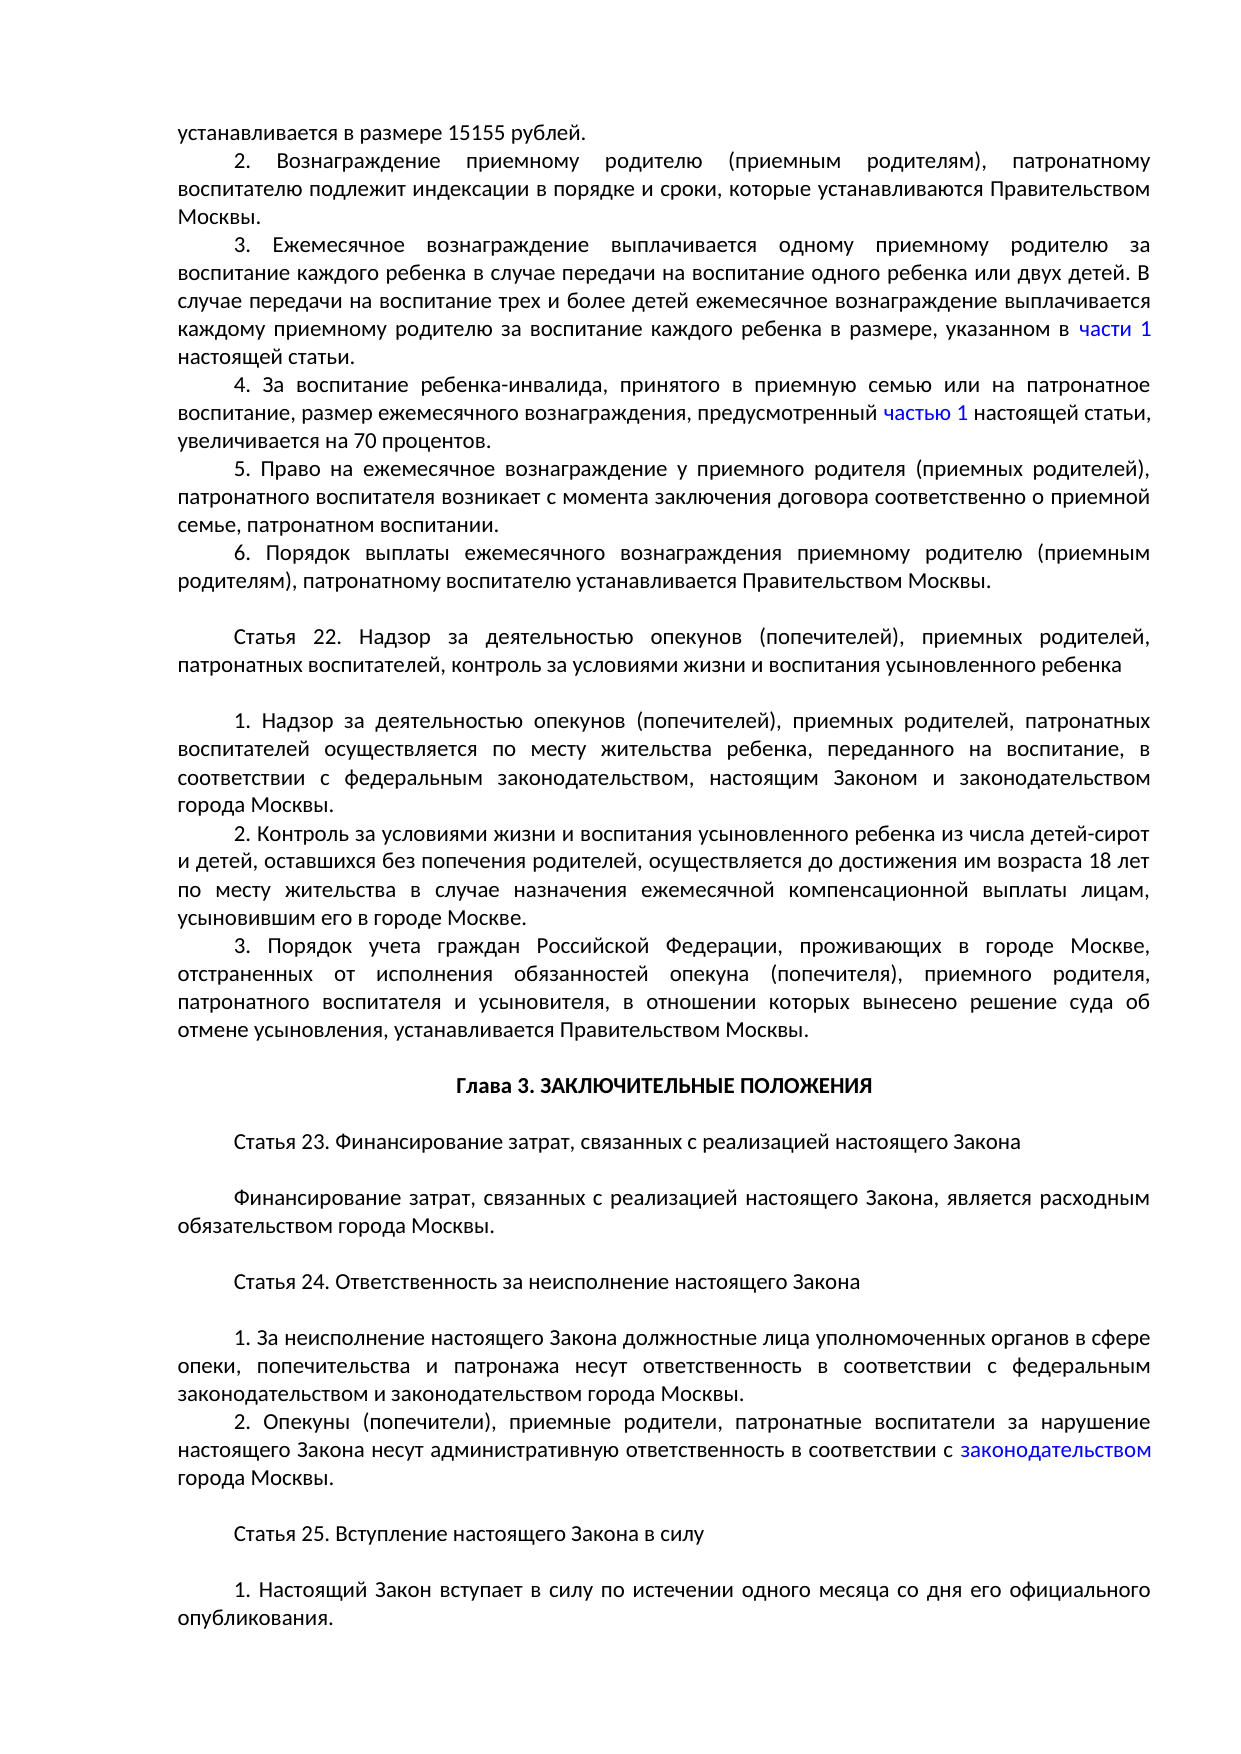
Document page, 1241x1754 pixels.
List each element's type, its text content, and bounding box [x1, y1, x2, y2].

text Статья 22. Надзор за деятельностью опекунов (попечителей), приемных родителей, патронатных воспитателей, контроль за условиями жизни и воспитания усыновленного ребенка [177, 622, 1152, 678]
text 1. Надзор за деятельностью опекунов (попечителей), приемных родителей, патронатных воспитателей осуществляется по месту жительства ребенка, переданного на воспитание, в соответствии с федеральным законодательством, настоящим Законом и законодательством города Москвы. [177, 707, 1152, 819]
text Статья 24. Ответственность за неисполнение настоящего Закона [177, 1267, 1152, 1295]
text 5. Право на ежемесячное вознаграждение у приемного родителя (приемных родителей), патронатного воспитателя возникает с момента заключения договора соответственно о приемной семье, патронатном воспитании. [177, 454, 1152, 538]
text 2. Опекуны (попечители), приемные родители, патронатные воспитатели за нарушение настоящего Закона несут административную ответственность в соответствии с законодательством города Москвы. [177, 1407, 1152, 1491]
text Финансирование затрат, связанных с реализацией настоящего Закона, является расходным обязательством города Москвы. [177, 1183, 1152, 1239]
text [177, 118, 1152, 146]
text 1. Настоящий Закон вступает в силу по истечении одного месяца со дня его официального опубликования. [177, 1575, 1152, 1631]
text 4. За воспитание ребенка-инвалида, принятого в приемную семью или на патронатное воспитание, размер ежемесячного вознаграждения, предусмотренный частью 1 настоящей статьи, увеличивается на 70 процентов. [177, 370, 1152, 454]
text 2. Контроль за условиями жизни и воспитания усыновленного ребенка из числа детей-сирот и детей, оставшихся без попечения родителей, осуществляется до достижения им возраста 18 лет по месту жительства в случае назначения ежемесячной компенсационной выплаты лицам, усыновившим его в городе Москве. [177, 819, 1152, 931]
text 2. Вознаграждение приемному родителю (приемным родителям), патронатному воспитателю подлежит индексации в порядке и сроки, которые устанавливаются Правительством Москвы. [177, 146, 1152, 230]
text 3. Порядок учета граждан Российской Федерации, проживающих в городе Москве, отстраненных от исполнения обязанностей опекуна (попечителя), приемного родителя, патронатного воспитателя и усыновителя, в отношении которых вынесено решение суда об отмене усыновления, устанавливается Правительством Москвы. [177, 931, 1152, 1043]
text 1. За неисполнение настоящего Закона должностные лица уполномоченных органов в сфере опеки, попечительства и патронажа несут ответственность в соответствии с федеральным законодательством и законодательством города Москвы. [177, 1323, 1152, 1407]
text 3. Ежемесячное вознаграждение выплачивается одному приемному родителю за воспитание каждого ребенка в случае передачи на воспитание одного ребенка или двух детей. В случае передачи на воспитание трех и более детей ежемесячное вознаграждение выплачивается каждому приемному родителю за воспитание каждого ребенка в размере, указанном в части 1 настоящей статьи. [177, 230, 1152, 370]
text Глава 3. ЗАКЛЮЧИТЕЛЬНЫЕ ПОЛОЖЕНИЯ [177, 1071, 1152, 1099]
text Статья 23. Финансирование затрат, связанных с реализацией настоящего Закона [177, 1127, 1152, 1155]
text 6. Порядок выплаты ежемесячного вознаграждения приемному родителю (приемным родителям), патронатному воспитателю устанавливается Правительством Москвы. [177, 538, 1152, 594]
text Статья 25. Вступление настоящего Закона в силу [177, 1519, 1152, 1547]
